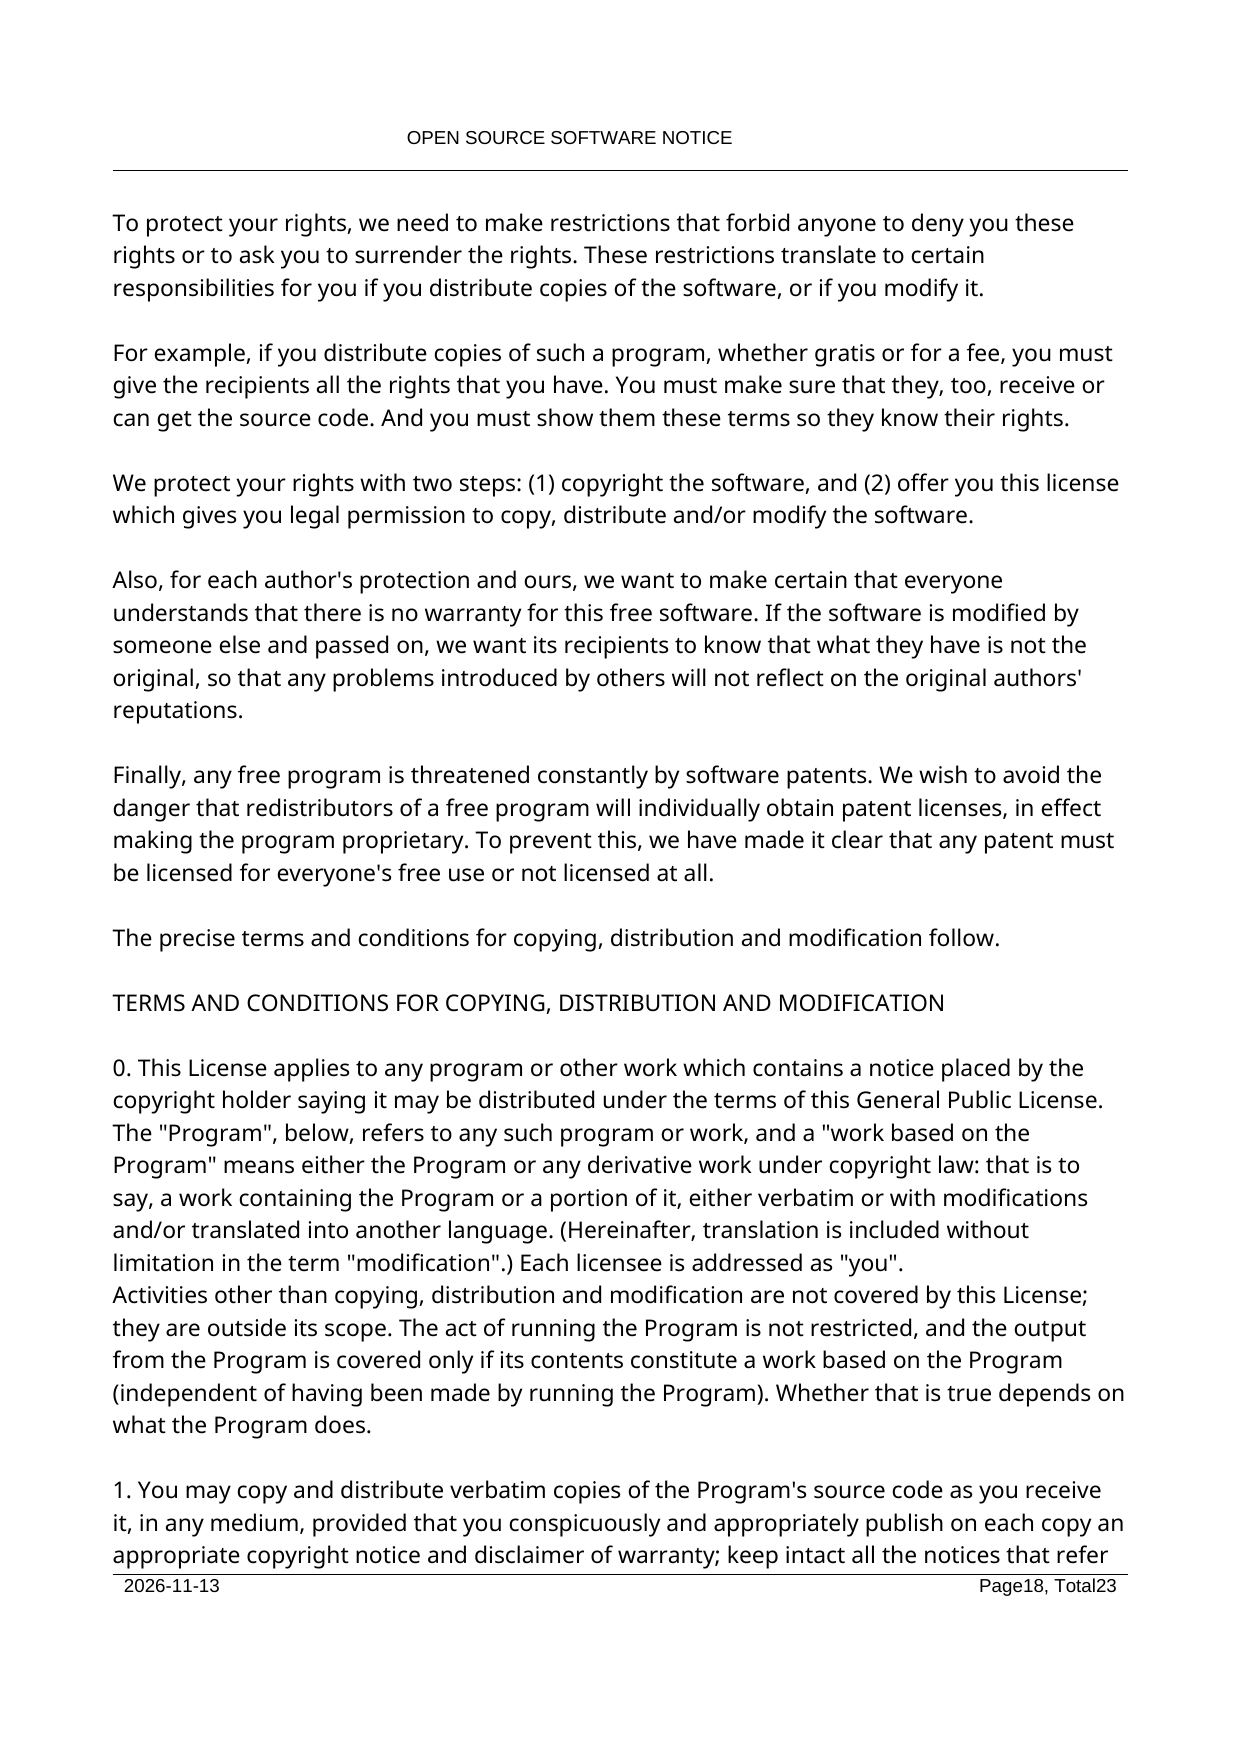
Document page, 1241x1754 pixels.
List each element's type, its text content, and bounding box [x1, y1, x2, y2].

text 0. This License applies to any program or other work which contains a notice placed by the copyright holder saying it may be distributed under the terms of this General Public License. The "Program", below, refers to any such program or work, and a "work based on the Program" means either the Program or any derivative work under copyright law: that is to say, a work containing the Program or a portion of it, either verbatim or with modifications and/or translated into another language. (Hereinafter, translation is included without limitation in the term "modification".) Each licensee is addressed as "you". [112, 1051, 1128, 1279]
text Also, for each author's protection and ours, we want to make certain that everyone understands that there is no warranty for this free software. If the software is modified by someone else and passed on, we want its recipients to know that what they have is not the original, so that any problems introduced by others will not reflect on the original authors' reputations. [112, 564, 1128, 726]
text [112, 1474, 1128, 1571]
text To protect your rights, we need to make restrictions that forbid anyone to deny you these rights or to ask you to surrender the rights. These restrictions translate to certain responsibilities for you if you distribute copies of the software, or if you modify it. [112, 206, 1128, 304]
text Activities other than copying, distribution and modification are not covered by this License; they are outside its scope. The act of running the Program is not restricted, and the output from the Program is covered only if its contents constitute a work based on the Program (independent of having been made by running the Program). Whether that is true depends on what the Program does. [112, 1279, 1128, 1441]
text TERMS AND CONDITIONS FOR COPYING, DISTRIBUTION AND MODIFICATION [112, 986, 1128, 1019]
text For example, if you distribute copies of such a program, whether gratis or for a fee, you must give the recipients all the rights that you have. You must make sure that they, too, receive or can get the source code. And you must show them these terms so they know their rights. [112, 336, 1128, 434]
text Finally, any free program is threatened constantly by software patents. We wish to avoid the danger that redistributors of a free program will individually obtain patent licenses, in effect making the program proprietary. To prevent this, we have made it clear that any patent must be licensed for everyone's free use or not licensed at all. [112, 759, 1128, 889]
text The precise terms and conditions for copying, distribution and modification follow. [112, 921, 1128, 954]
text We protect your rights with two steps: (1) copyright the software, and (2) offer you this license which gives you legal permission to copy, distribute and/or modify the software. [112, 466, 1128, 531]
